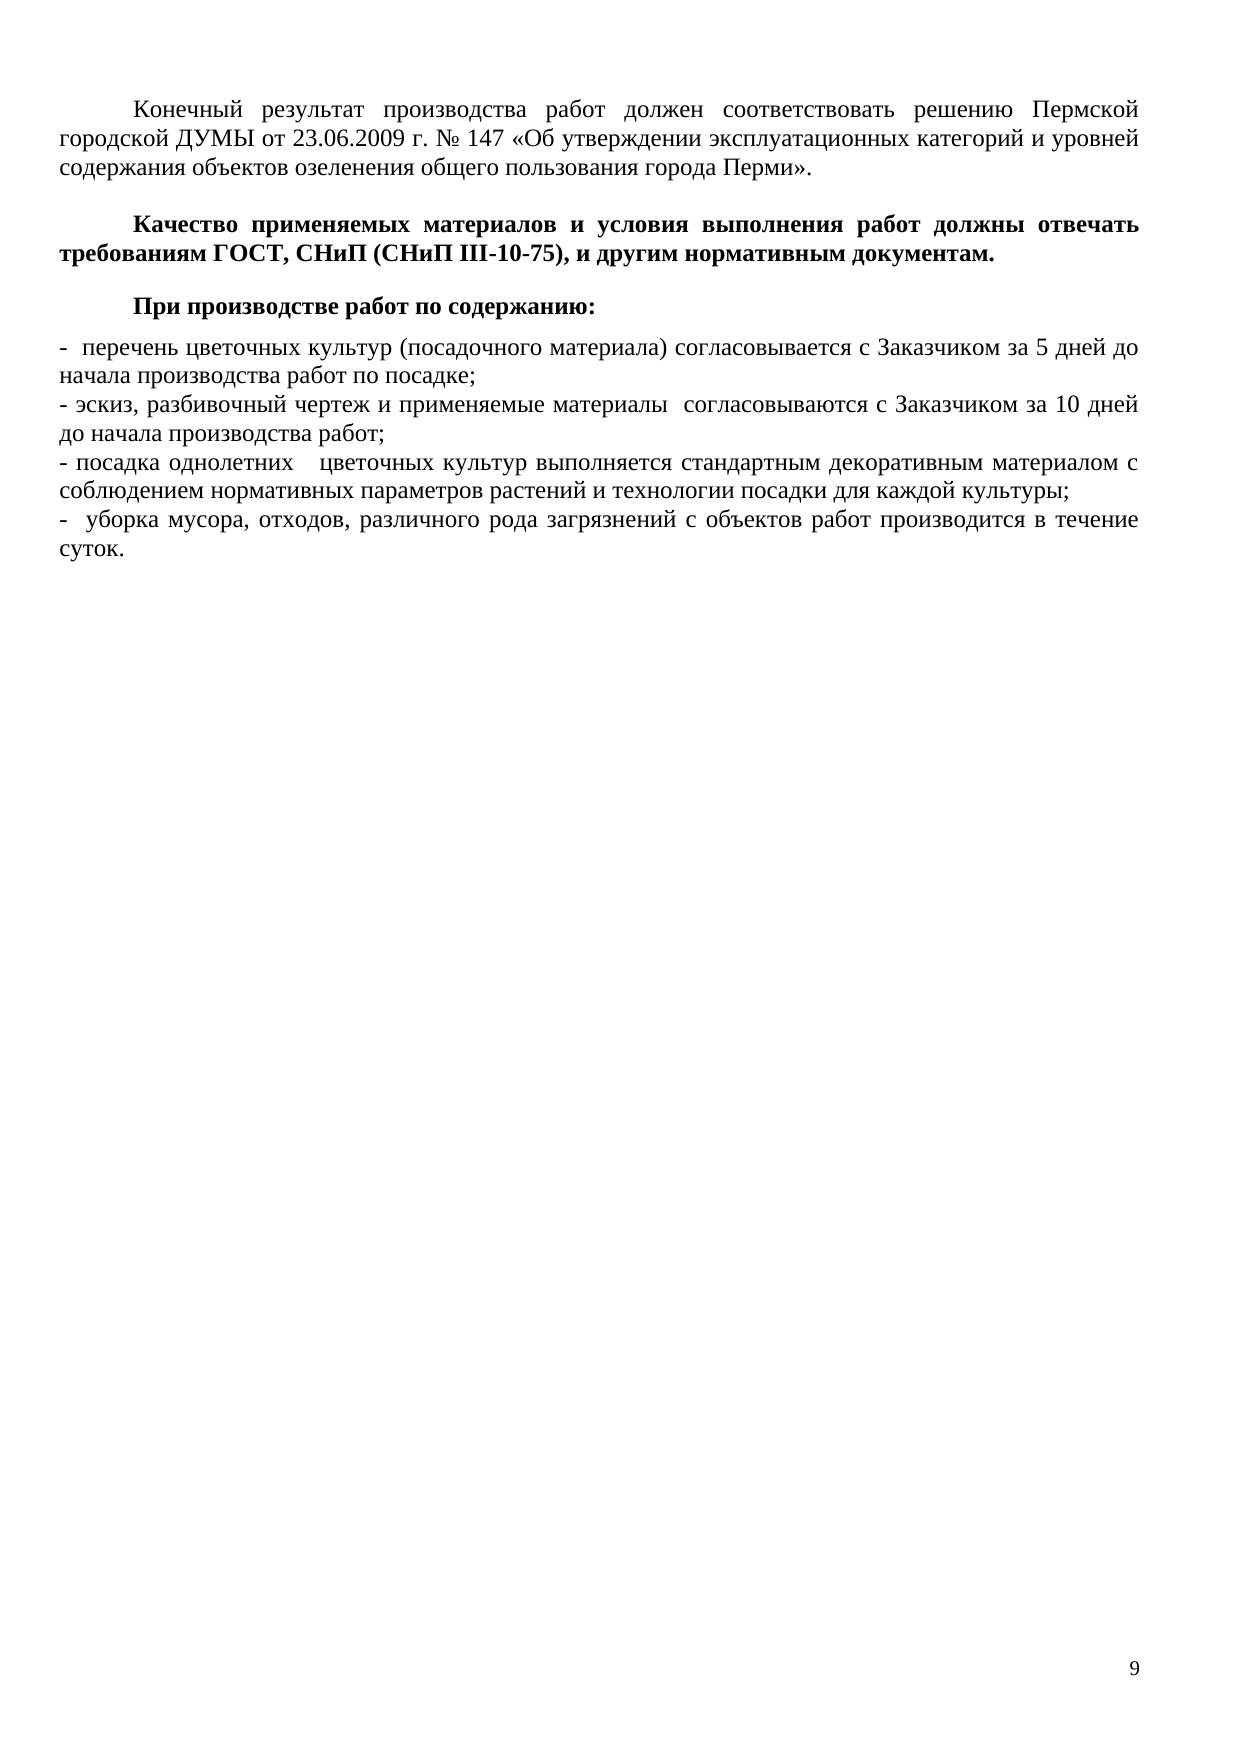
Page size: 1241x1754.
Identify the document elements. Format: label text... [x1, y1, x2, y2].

text Качество применяемых материалов и условия выполнения работ должны отвечать требованиям ГОСТ, СНиП (СНиП III-10-75), и другим нормативным документам. [59, 209, 1140, 267]
text - перечень цветочных культур (посадочного материала) согласовывается с Заказчиком за 5 дней до начала производства работ по посадке; [59, 332, 1140, 389]
text - эскиз, разбивочный чертеж и применяемые материалы согласовываются с Заказчиком за 10 дней до начала производства работ; [59, 389, 1140, 447]
text - уборка мусора, отходов, различного рода загрязнений с объектов работ производится в течение суток. [59, 504, 1140, 562]
text - посадка однолетних цветочных культур выполняется стандартным декоративным материалом с соблюдением нормативных параметров растений и технологии посадки для каждой культуры; [59, 447, 1140, 504]
text При производстве работ по содержанию: [59, 291, 1140, 320]
text Конечный результат производства работ должен соответствовать решению Пермской городской ДУМЫ от 23.06.2009 г. № 147 «Об утверждении эксплуатационных категорий и уровней содержания объектов озеленения общего пользования города Перми». [59, 94, 1140, 181]
